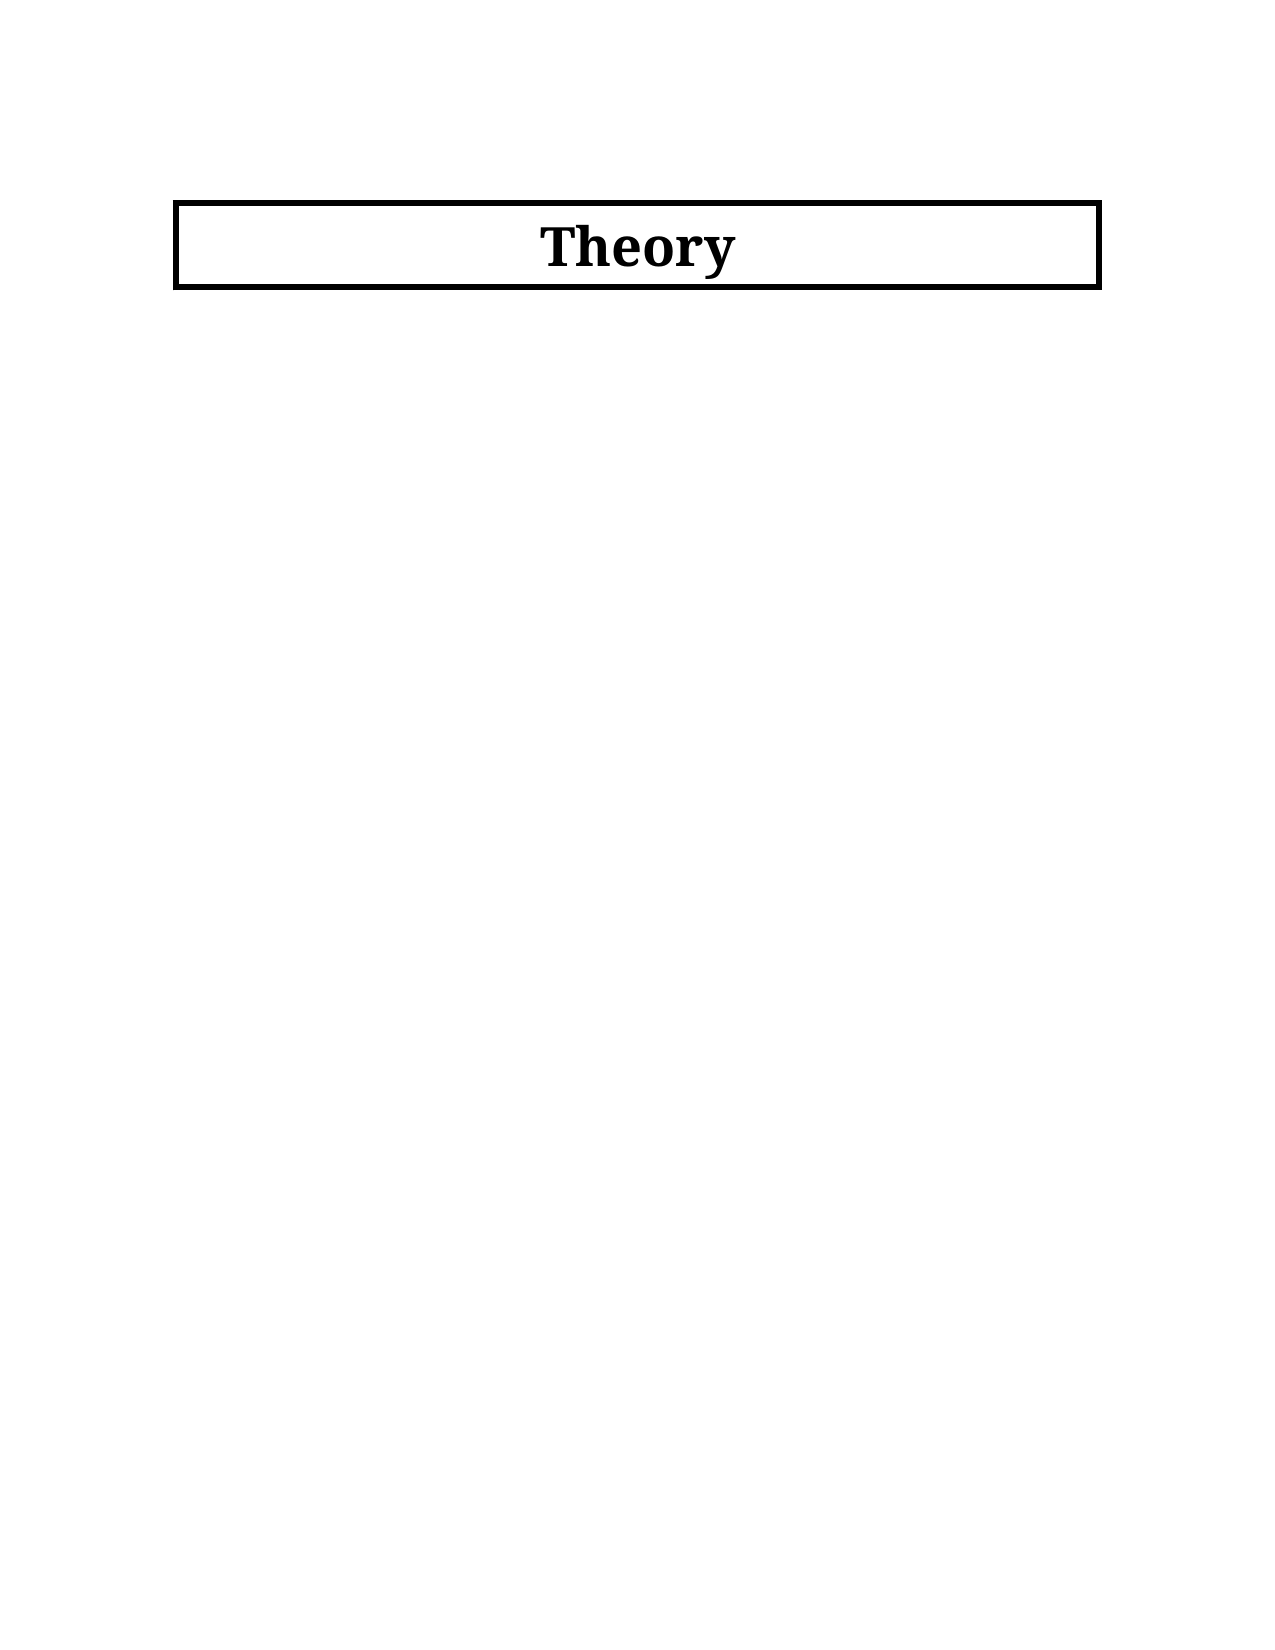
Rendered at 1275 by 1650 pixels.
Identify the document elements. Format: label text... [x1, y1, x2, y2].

subtitle Theory [179, 206, 1096, 284]
